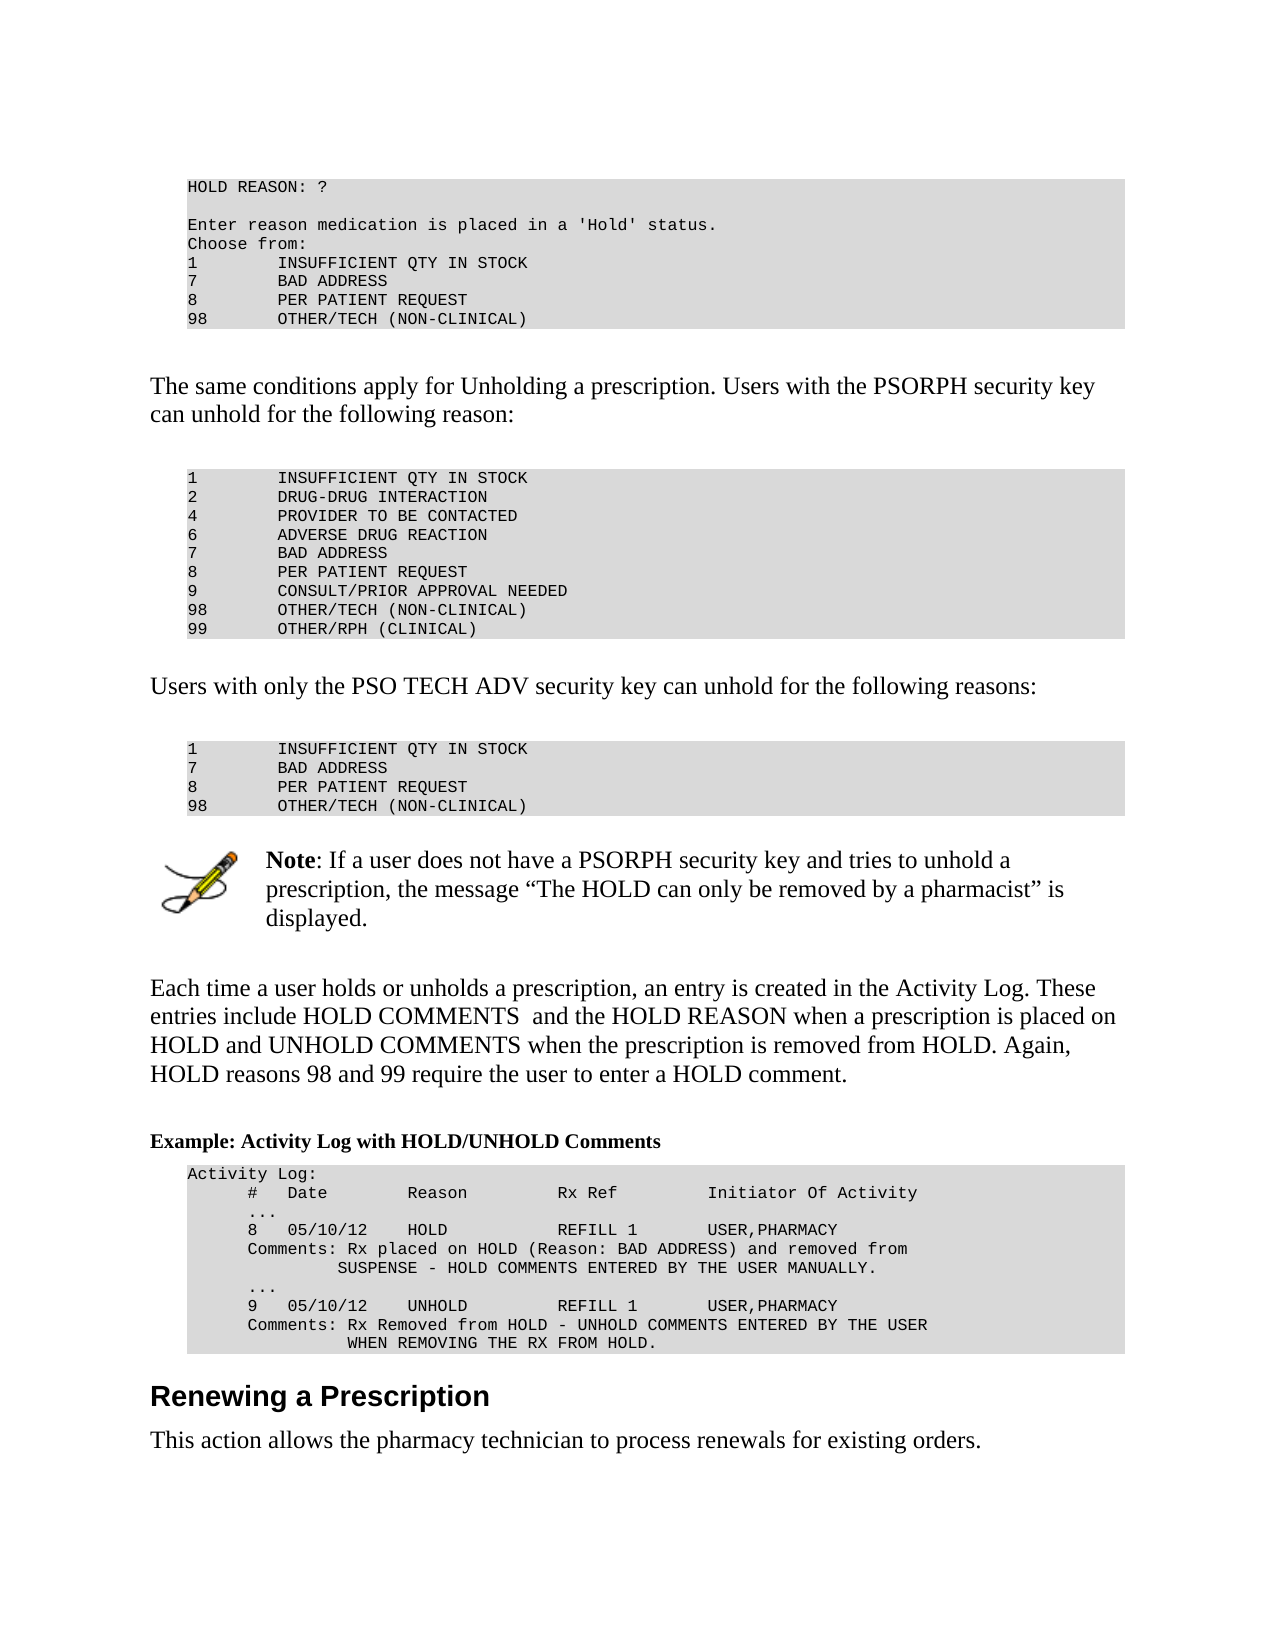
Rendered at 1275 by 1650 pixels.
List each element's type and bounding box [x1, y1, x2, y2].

picture [148, 836, 247, 923]
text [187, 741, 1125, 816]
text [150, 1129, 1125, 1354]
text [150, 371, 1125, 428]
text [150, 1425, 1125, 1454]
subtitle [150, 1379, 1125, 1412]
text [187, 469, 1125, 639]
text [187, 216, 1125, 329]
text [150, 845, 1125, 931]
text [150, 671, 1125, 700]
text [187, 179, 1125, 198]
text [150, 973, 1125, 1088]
